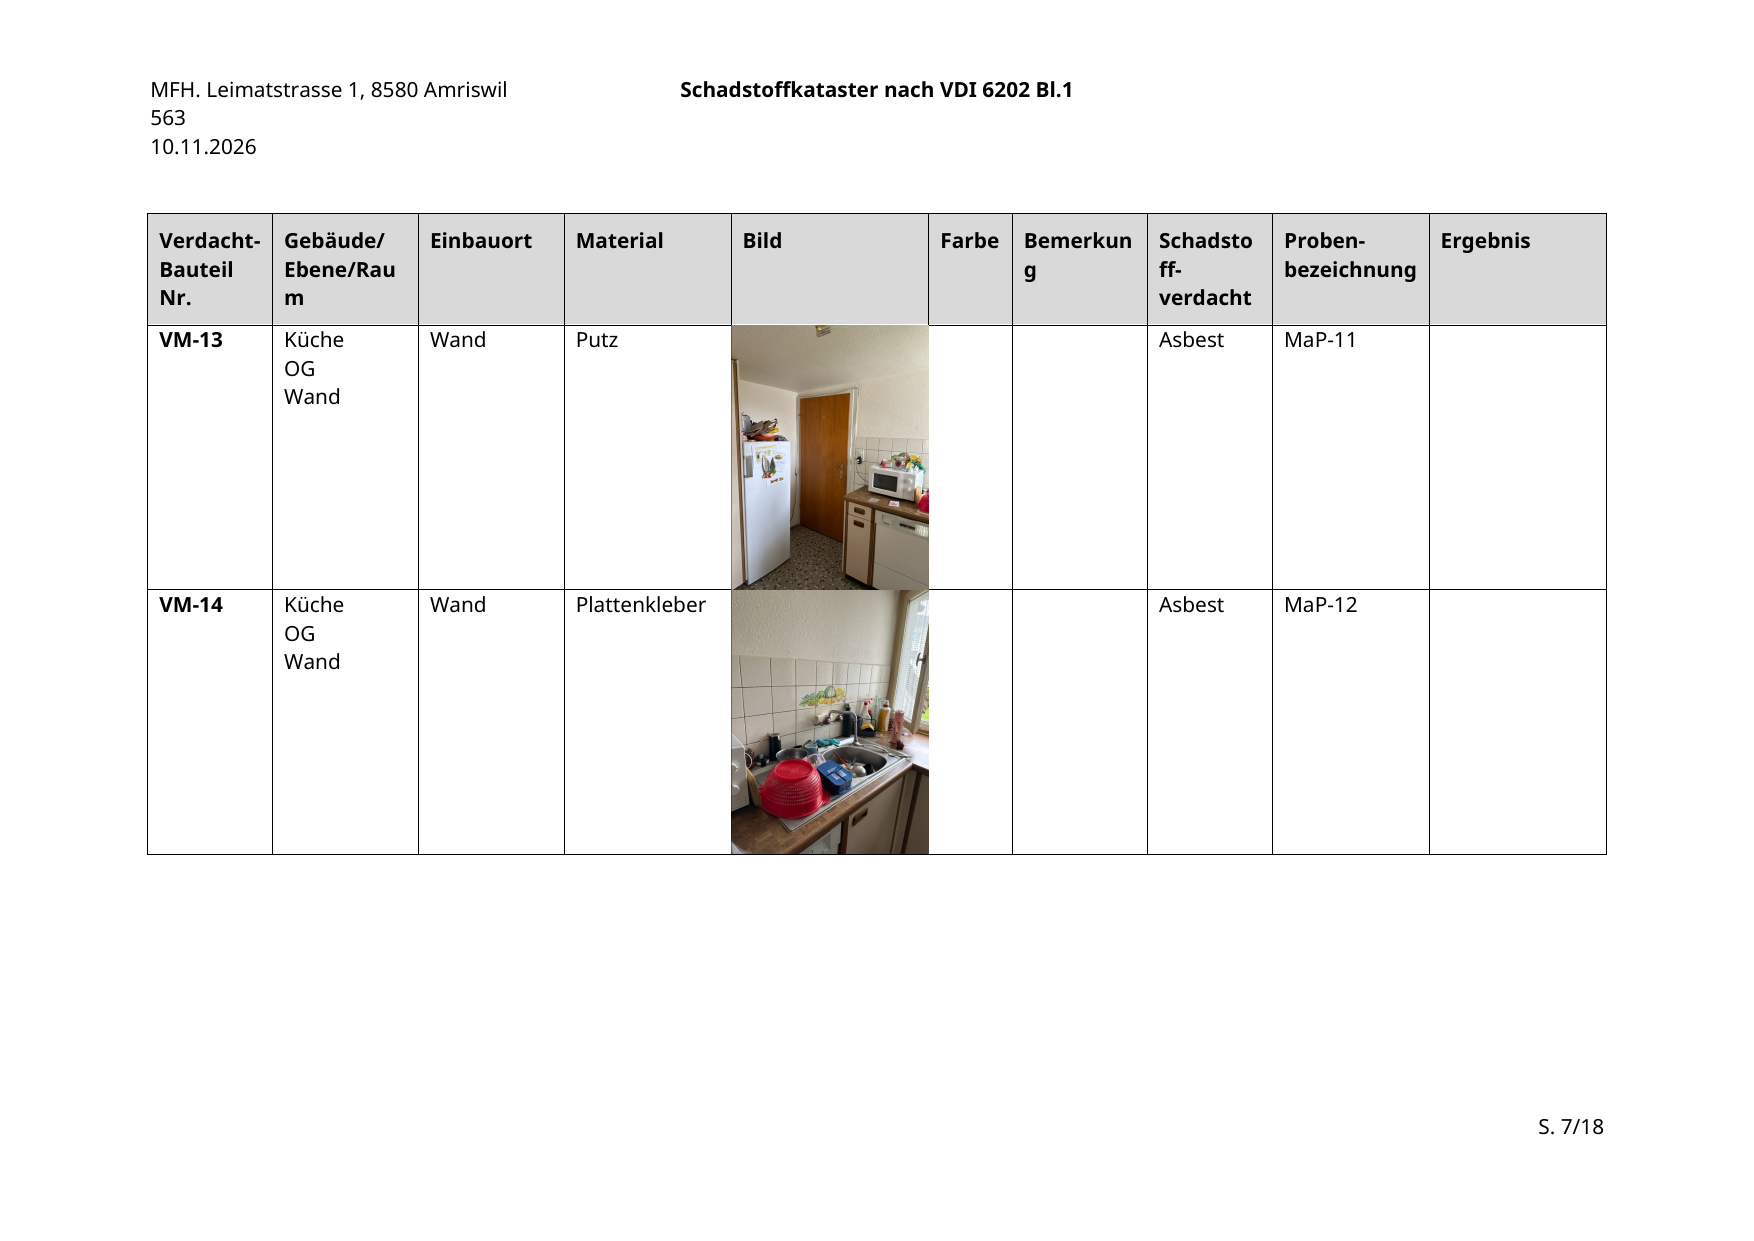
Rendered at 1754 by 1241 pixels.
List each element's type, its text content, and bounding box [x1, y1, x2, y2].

table_cell Wand [419, 590, 564, 854]
table_header Material [565, 214, 731, 324]
table_cell [1013, 326, 1147, 589]
table_cell [1430, 590, 1606, 854]
table_cell Küche OG Wand [273, 326, 418, 589]
table_header Ergebnis [1430, 214, 1606, 324]
table_cell Küche OG Wand [273, 590, 418, 854]
table_cell [1430, 326, 1606, 589]
table_cell [1013, 590, 1147, 854]
table_cell VM-13 [148, 326, 272, 589]
table_cell Asbest [1148, 326, 1272, 589]
table_header Schadstoff-verdacht [1148, 214, 1272, 324]
table_header Farbe [929, 214, 1012, 324]
table_cell [929, 326, 1012, 589]
table_cell Putz [565, 326, 731, 589]
table_cell Asbest [1148, 590, 1272, 854]
table_header Proben-bezeichnung [1273, 214, 1429, 324]
picture [731, 325, 929, 854]
table_cell Wand [419, 326, 564, 589]
table_header Einbauort [419, 214, 564, 324]
table_header Bild [732, 214, 928, 324]
table_cell Plattenkleber [565, 590, 731, 854]
table_cell MaP-11 [1273, 326, 1429, 589]
table_cell MaP-12 [1273, 590, 1429, 854]
table_cell [929, 590, 1012, 854]
table_header Verdacht-Bauteil Nr. [148, 214, 272, 324]
table_header Bemerkung [1013, 214, 1147, 324]
table_header Gebäude/ Ebene/Raum [273, 214, 418, 324]
table_cell VM-14 [148, 590, 272, 854]
